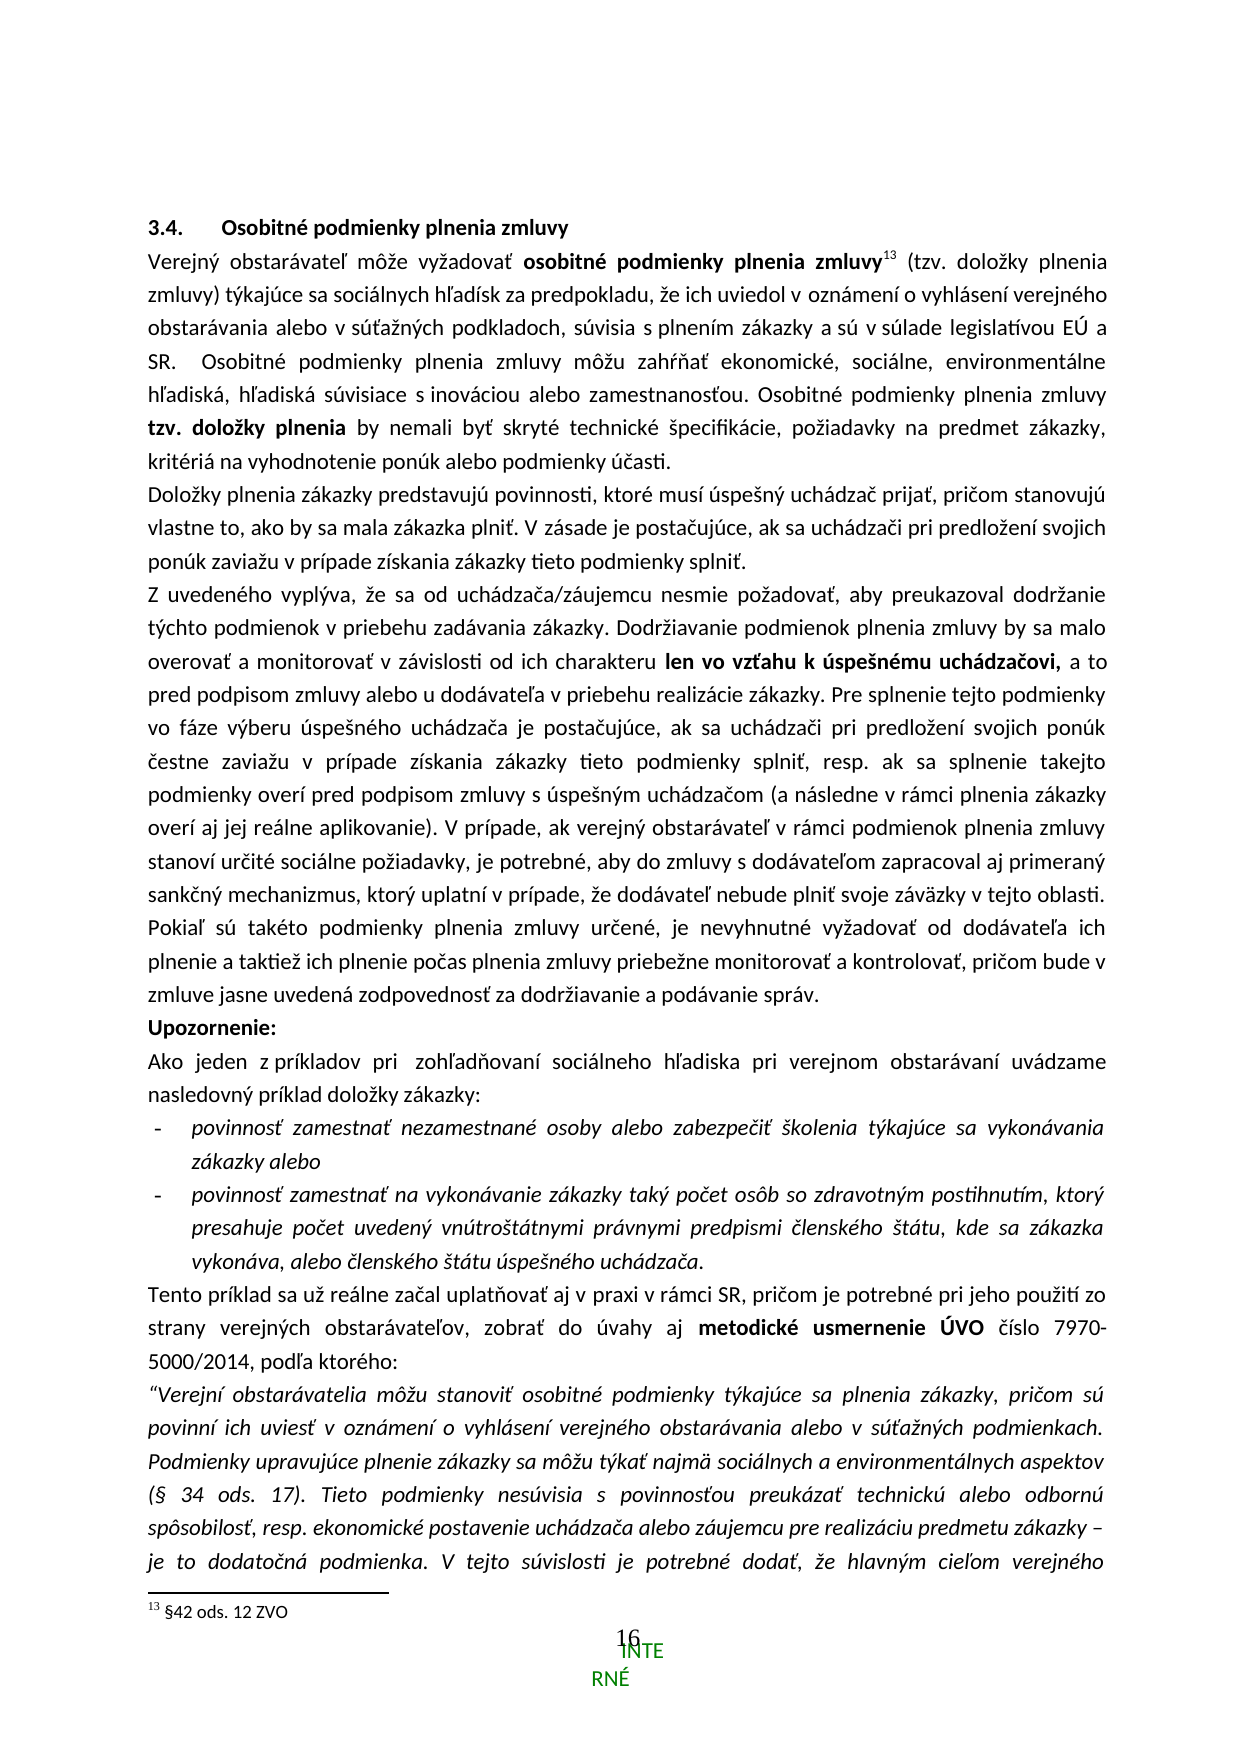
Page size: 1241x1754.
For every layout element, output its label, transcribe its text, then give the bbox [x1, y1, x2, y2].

list povinnosť zamestnať na vykonávanie zákazky taký počet osôb so zdravotným postihnutím, ktorý presahuje počet uvedený vnútroštátnymi právnymi predpismi členského štátu, kde sa zákazka vykonáva, alebo členského štátu úspešného uchádzača. [154, 1176, 1107, 1276]
subtitle Osobitné podmienky plnenia zmluvy [148, 209, 1107, 242]
text Ako jeden z príkladov pri zohľadňovaní sociálneho hľadiska pri verejnom obstarávaní uvádzame nasledovný príklad doložky zákazky: [148, 1042, 1107, 1109]
text Tento príklad sa už reálne začal uplatňovať aj v praxi v rámci SR, pričom je potrebné pri jeho použití zo strany verejných obstarávateľov, zobrať do úvahy aj metodické usmernenie ÚVO číslo 7970-5000/2014, podľa ktorého: [148, 1276, 1107, 1376]
text Z uvedeného vyplýva, že sa od uchádzača/záujemcu nesmie požadovať, aby preukazoval dodržanie týchto podmienok v priebehu zadávania zákazky. Dodržiavanie podmienok plnenia zmluvy by sa malo overovať a monitorovať v závislosti od ich charakteru len vo vzťahu k úspešnému uchádzačovi, a to pred podpisom zmluvy alebo u dodávateľa v priebehu realizácie zákazky. Pre splnenie tejto podmienky vo fáze výberu úspešného uchádzača je postačujúce, ak sa uchádzači pri predložení svojich ponúk čestne zaviažu v prípade získania zákazky tieto podmienky splniť, resp. ak sa splnenie takejto podmienky overí pred podpisom zmluvy s úspešným uchádzačom (a následne v rámci plnenia zákazky overí aj jej reálne aplikovanie). V prípade, ak verejný obstarávateľ v rámci podmienok plnenia zmluvy stanoví určité sociálne požiadavky, je potrebné, aby do zmluvy s dodávateľom zapracoval aj primeraný sankčný mechanizmus, ktorý uplatní v prípade, že dodávateľ nebude plniť svoje záväzky v tejto oblasti. Pokiaľ sú takéto podmienky plnenia zmluvy určené, je nevyhnutné vyžadovať od dodávateľa ich plnenie a taktiež ich plnenie počas plnenia zmluvy priebežne monitorovať a kontrolovať, pričom bude v zmluve jasne uvedená zodpovednosť za dodržiavanie a podávanie správ. [148, 576, 1107, 1009]
text Verejný obstarávateľ môže vyžadovať osobitné podmienky plnenia zmluvy (tzv. doložky plnenia zmluvy) týkajúce sa sociálnych hľadísk za predpokladu, že ich uviedol v oznámení o vyhlásení verejného obstarávania alebo v súťažných podkladoch, súvisia s plnením zákazky a sú v súlade legislatívou EÚ a SR. Osobitné podmienky plnenia zmluvy môžu zahŕňať ekonomické, sociálne, environmentálne hľadiská, hľadiská súvisiace s inováciou alebo zamestnanosťou. Osobitné podmienky plnenia zmluvy tzv. doložky plnenia by nemali byť skryté technické špecifikácie, požiadavky na predmet zákazky, kritériá na vyhodnotenie ponúk alebo podmienky účasti. [148, 242, 1107, 476]
text Upozornenie: [148, 1009, 1107, 1042]
text Doložky plnenia zákazky predstavujú povinnosti, ktoré musí úspešný uchádzač prijať, pričom stanovujú vlastne to, ako by sa mala zákazka plniť. V zásade je postačujúce, ak sa uchádzači pri predložení svojich ponúk zaviažu v prípade získania zákazky tieto podmienky splniť. [148, 476, 1107, 576]
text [148, 1376, 1107, 1576]
list povinnosť zamestnať nezamestnané osoby alebo zabezpečiť školenia týkajúce sa vykonávania zákazky alebo [154, 1109, 1107, 1176]
